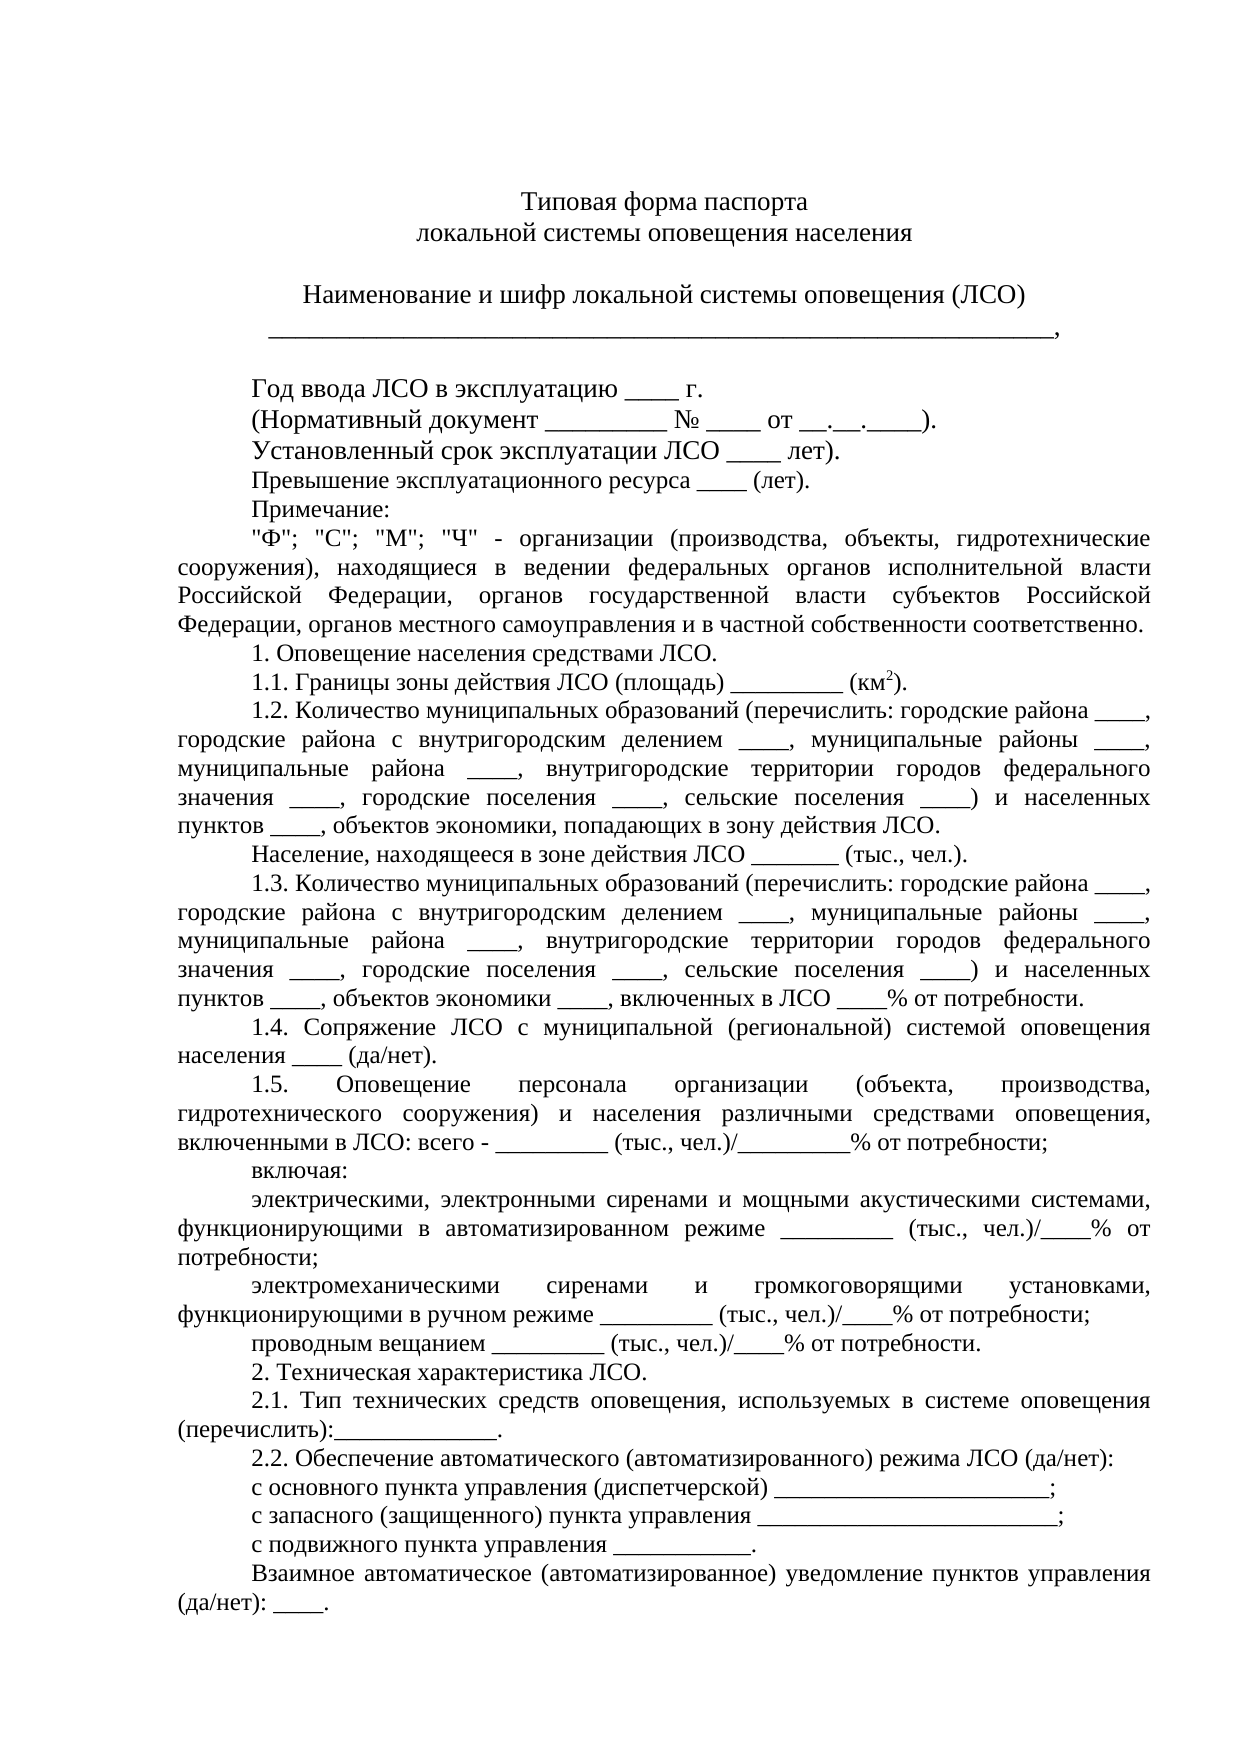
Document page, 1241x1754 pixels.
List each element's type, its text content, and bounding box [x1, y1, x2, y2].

text 2.2. Обеспечение автоматического (автоматизированного) режима ЛСО (да/нет): [177, 1443, 1152, 1472]
text электрическими, электронными сиренами и мощными акустическими системами, функционирующими в автоматизированном режиме _________ (тыс., чел.)/____% от потребности; [177, 1184, 1152, 1271]
text 1.1. Границы зоны действия ЛСО (площадь) _________ (км2). [177, 667, 1152, 696]
text локальной системы оповещения населения [177, 216, 1152, 247]
text 2. Техническая характеристика ЛСО. [177, 1357, 1152, 1386]
text 1. Оповещение населения средствами ЛСО. [177, 638, 1152, 667]
text Превышение эксплуатационного ресурса ____ (лет). [177, 466, 1152, 494]
text 2.1. Тип технических средств оповещения, используемых в системе оповещения (перечислить):_____________. [177, 1386, 1152, 1443]
text "Ф"; "С"; "М"; "Ч" - организации (производства, объекты, гидротехнические сооружения), находящиеся в ведении федеральных органов исполнительной власти Российской Федерации, органов государственной власти субъектов Российской Федерации, органов местного самоуправления и в частной собственности соответственно. [177, 523, 1152, 638]
text 1.2. Количество муниципальных образований (перечислить: городские района ____, городские района с внутригородским делением ____, муниципальные районы ____, муниципальные района ____, внутригородские территории городов федерального значения ____, городские поселения ____, сельские поселения ____) и населенных пунктов ____, объектов экономики, попадающих в зону действия ЛСО. [177, 696, 1152, 839]
text Взаимное автоматическое (автоматизированное) уведомление пунктов управления (да/нет): ____. [177, 1558, 1152, 1616]
text __________________________________________________________, [177, 310, 1152, 341]
text с подвижного пункта управления ___________. [177, 1529, 1152, 1558]
text Год ввода ЛСО в эксплуатацию ____ г. [177, 372, 1152, 403]
text Установленный срок эксплуатации ЛСО ____ лет). [177, 434, 1152, 466]
text 1.3. Количество муниципальных образований (перечислить: городские района ____, городские района с внутригородским делением ____, муниципальные районы ____, муниципальные района ____, внутригородские территории городов федерального значения ____, городские поселения ____, сельские поселения ____) и населенных пунктов ____, объектов экономики ____, включенных в ЛСО ____% от потребности. [177, 868, 1152, 1012]
text Наименование и шифр локальной системы оповещения (ЛСО) [177, 279, 1152, 310]
text 1.4. Сопряжение ЛСО с муниципальной (региональной) системой оповещения населения ____ (да/нет). [177, 1012, 1152, 1069]
text с запасного (защищенного) пункта управления ________________________; [177, 1501, 1152, 1529]
text Примечание: [177, 494, 1152, 523]
text включая: [177, 1156, 1152, 1184]
text с основного пункта управления (диспетчерской) ______________________; [177, 1472, 1152, 1501]
text Типовая форма паспорта [177, 185, 1152, 216]
text проводным вещанием _________ (тыс., чел.)/____% от потребности. [177, 1328, 1152, 1357]
text (Нормативный документ _________ № ____ от __.__.____). [177, 403, 1152, 434]
text электромеханическими сиренами и громкоговорящими установками, функционирующими в ручном режиме _________ (тыс., чел.)/____% от потребности; [177, 1271, 1152, 1328]
text Население, находящееся в зоне действия ЛСО _______ (тыс., чел.). [177, 839, 1152, 868]
text 1.5. Оповещение персонала организации (объекта, производства, гидротехнического сооружения) и населения различными средствами оповещения, включенными в ЛСО: всего - _________ (тыс., чел.)/_________% от потребности; [177, 1069, 1152, 1156]
